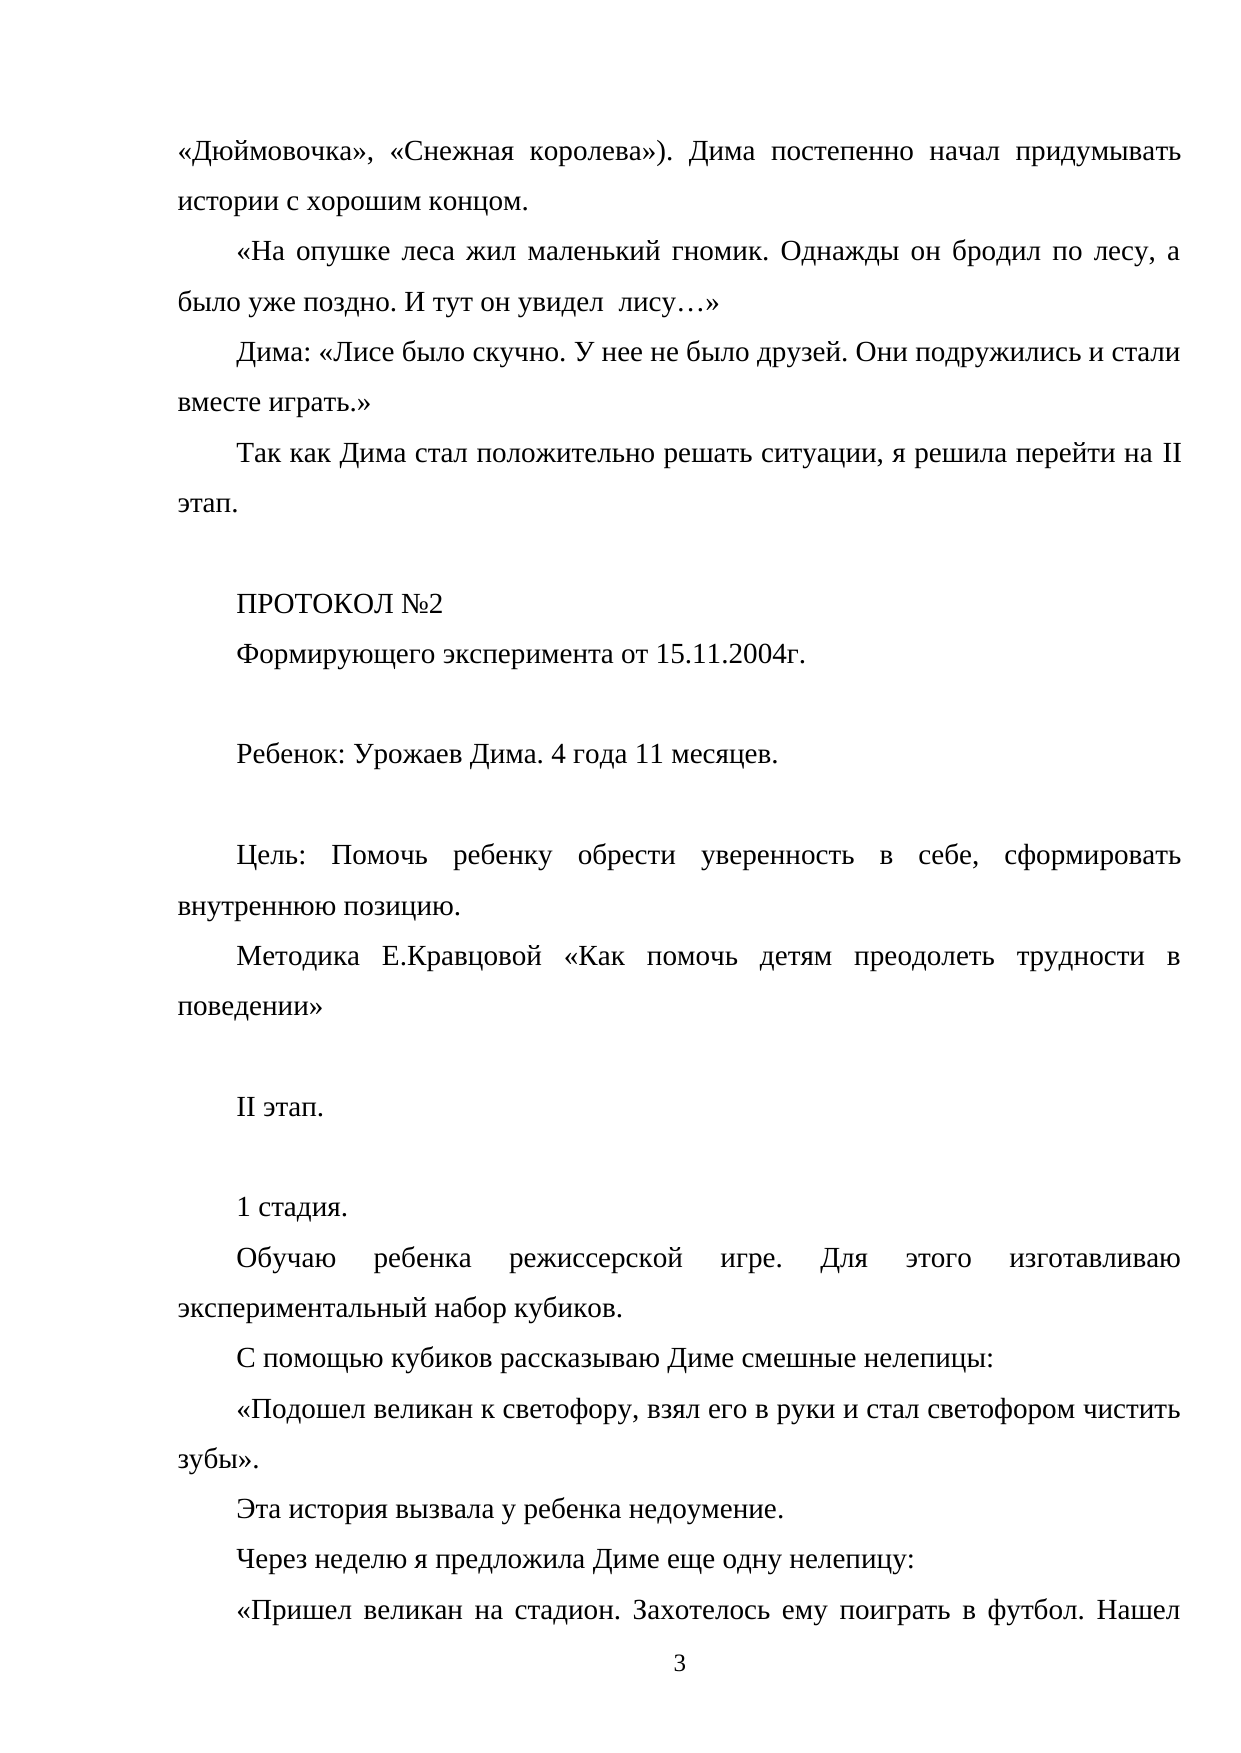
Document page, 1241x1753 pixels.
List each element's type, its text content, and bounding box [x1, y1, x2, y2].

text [177, 133, 1182, 217]
text «Подошел великан к светофору, взял его в руки и стал светофором чистить зубы». [177, 1391, 1182, 1474]
text Так как Дима стал положительно решать ситуации, я решила перейти на II этап. [177, 435, 1182, 519]
text Обучаю ребенка режиссерской игре. Для этого изготавливаю экспериментальный набор кубиков. [177, 1240, 1182, 1324]
text С помощью кубиков рассказываю Диме смешные нелепицы: [177, 1340, 1182, 1374]
text Методика Е.Кравцовой «Как помочь детям преодолеть трудности в поведении» [177, 938, 1182, 1022]
text Через неделю я предложила Диме еще одну нелепицу: [177, 1542, 1182, 1575]
text II этап. [177, 1089, 1182, 1122]
text Формирующего эксперимента от 15.11.2004г. [177, 636, 1182, 669]
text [177, 1592, 1182, 1626]
text 1 стадия. [177, 1189, 1182, 1223]
text Цель: Помочь ребенку обрести уверенность в себе, сформировать внутреннюю позицию. [177, 837, 1182, 921]
text Эта история вызвала у ребенка недоумение. [177, 1491, 1182, 1525]
text Дима: «Лисе было скучно. У нее не было друзей. Они подружились и стали вместе играть.» [177, 334, 1182, 418]
text «На опушке леса жил маленький гномик. Однажды он бродил по лесу, а было уже поздно. И тут он увидел лису…» [177, 233, 1182, 317]
text ПРОТОКОЛ №2 [177, 586, 1182, 619]
text Ребенок: Урожаев Дима. 4 года 11 месяцев. [177, 737, 1182, 770]
